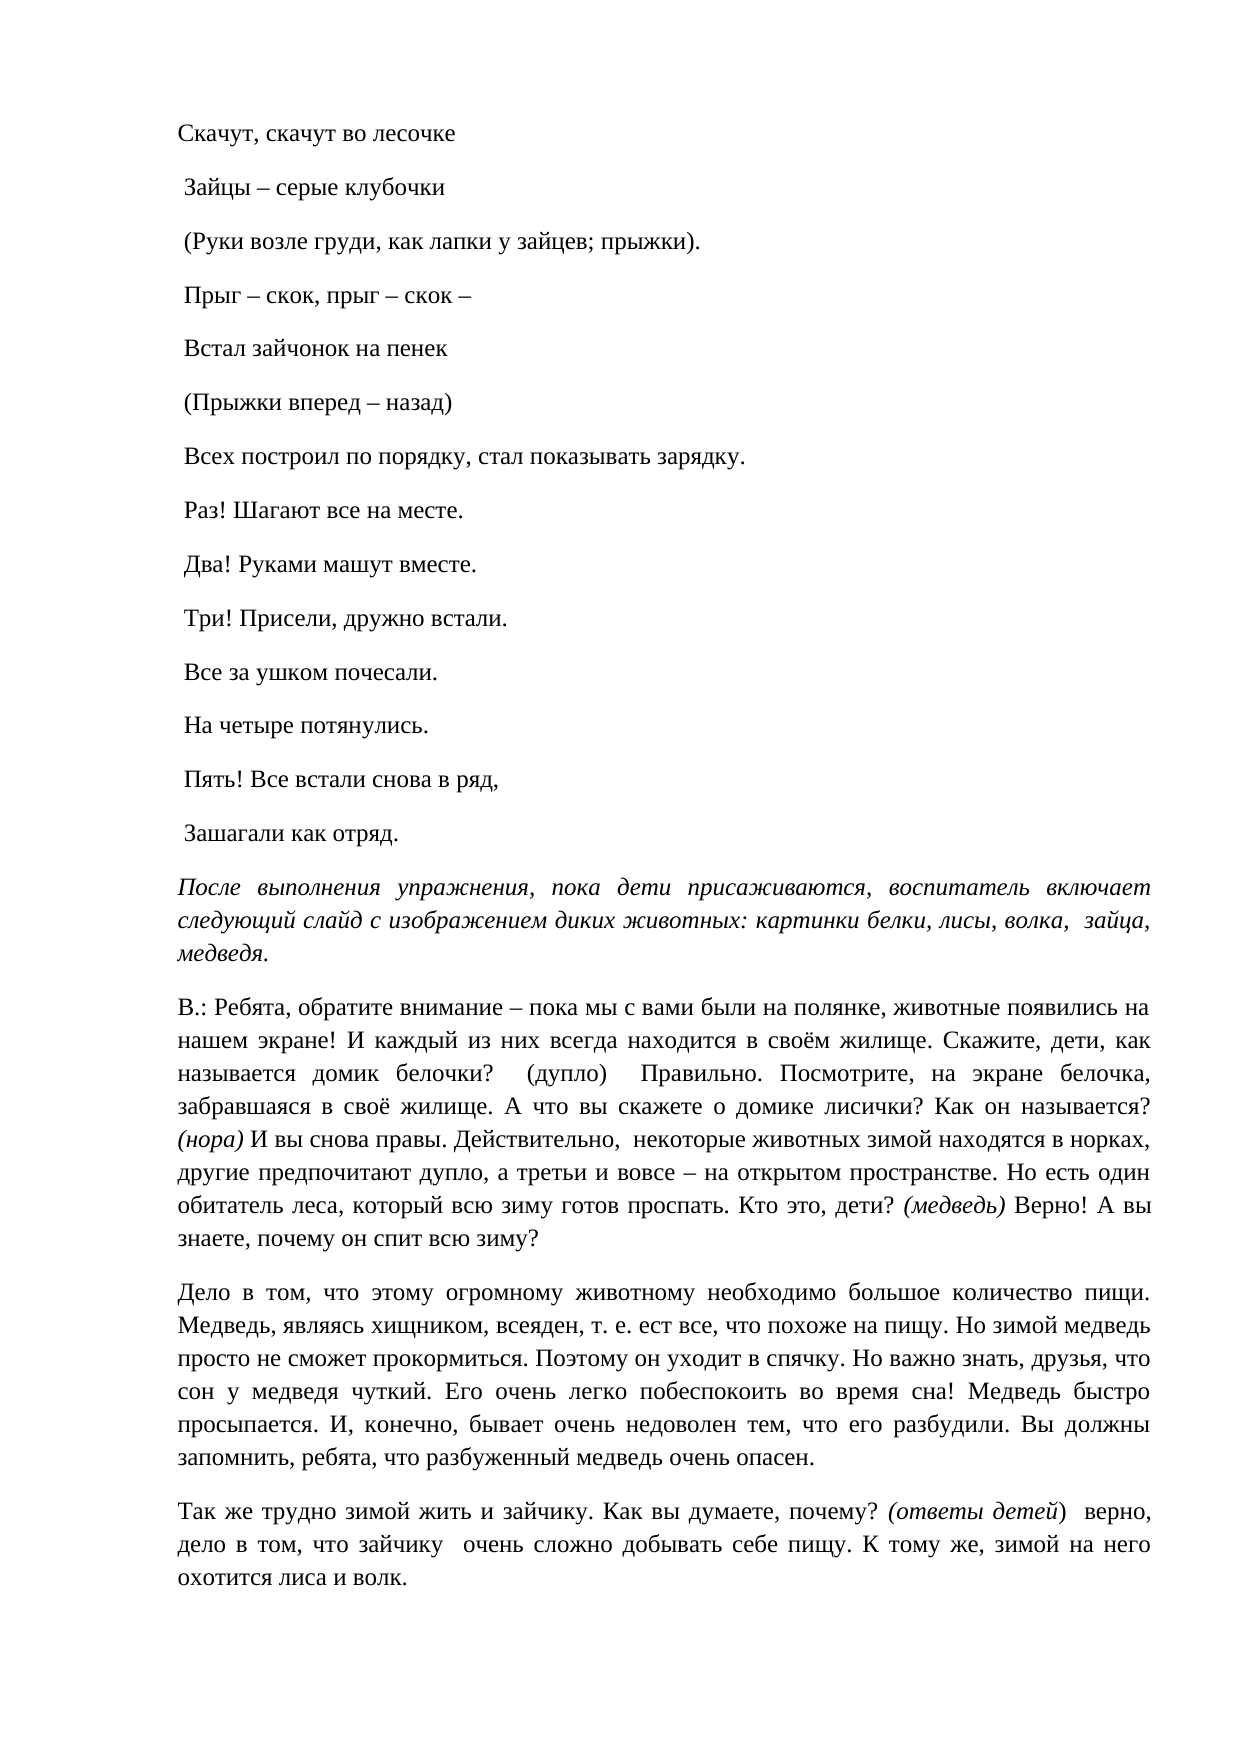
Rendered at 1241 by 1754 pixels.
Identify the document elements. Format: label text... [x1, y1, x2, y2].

text После выполнения упражнения, пока дети присаживаются, воспитатель включает следующий слайд с изображением диких животных: картинки белки, лисы, волка, зайца, медведя. [177, 872, 1152, 967]
text Скачут, скачут во лесочке [177, 118, 1152, 147]
text Зайцы – серые клубочки [177, 172, 1152, 201]
text Прыг – скок, прыг – скок – [177, 280, 1152, 308]
text Раз! Шагают все на месте. [177, 495, 1152, 524]
text Два! Руками машут вместе. [177, 549, 1152, 578]
text Так же трудно зимой жить и зайчику. Как вы думаете, почему? (ответы детей) верно, дело в том, что зайчику очень сложно добывать себе пищу. К тому же, зимой на него охотится лиса и волк. [177, 1496, 1152, 1591]
text В.: Ребята, обратите внимание – пока мы с вами были на полянке, животные появились на нашем экране! И каждый из них всегда находится в своём жилище. Скажите, дети, как называется домик белочки? (дупло) Правильно. Посмотрите, на экране белочка, забравшаяся в своё жилище. А что вы скажете о домике лисички? Как он называется? (нора) И вы снова правы. Действительно, некоторые животных зимой находятся в норках, другие предпочитают дупло, а третьи и вовсе – на открытом пространстве. Но есть один обитатель леса, который всю зиму готов проспать. Кто это, дети? (медведь) Верно! А вы знаете, почему он спит всю зиму? [177, 992, 1152, 1252]
text Всех построил по порядку, стал показывать зарядку. [177, 441, 1152, 470]
text Три! Присели, дружно встали. [177, 603, 1152, 632]
text Встал зайчонок на пенек [177, 333, 1152, 362]
text На четыре потянулись. [177, 711, 1152, 739]
text Все за ушком почесали. [177, 657, 1152, 685]
text (Прыжки вперед – назад) [177, 387, 1152, 416]
text Дело в том, что этому огромному животному необходимо большое количество пищи. Медведь, являясь хищником, всеяден, т. е. ест все, что похоже на пищу. Но зимой медведь просто не сможет прокормиться. Поэтому он уходит в спячку. Но важно знать, друзья, что сон у медведя чуткий. Его очень легко побеспокоить во время сна! Медведь быстро просыпается. И, конечно, бывает очень недоволен тем, что его разбудили. Вы должны запомнить, ребята, что разбуженный медведь очень опасен. [177, 1277, 1152, 1471]
text (Руки возле груди, как лапки у зайцев; прыжки). [177, 226, 1152, 254]
text Зашагали как отряд. [177, 818, 1152, 847]
text Пять! Все встали снова в ряд, [177, 764, 1152, 793]
